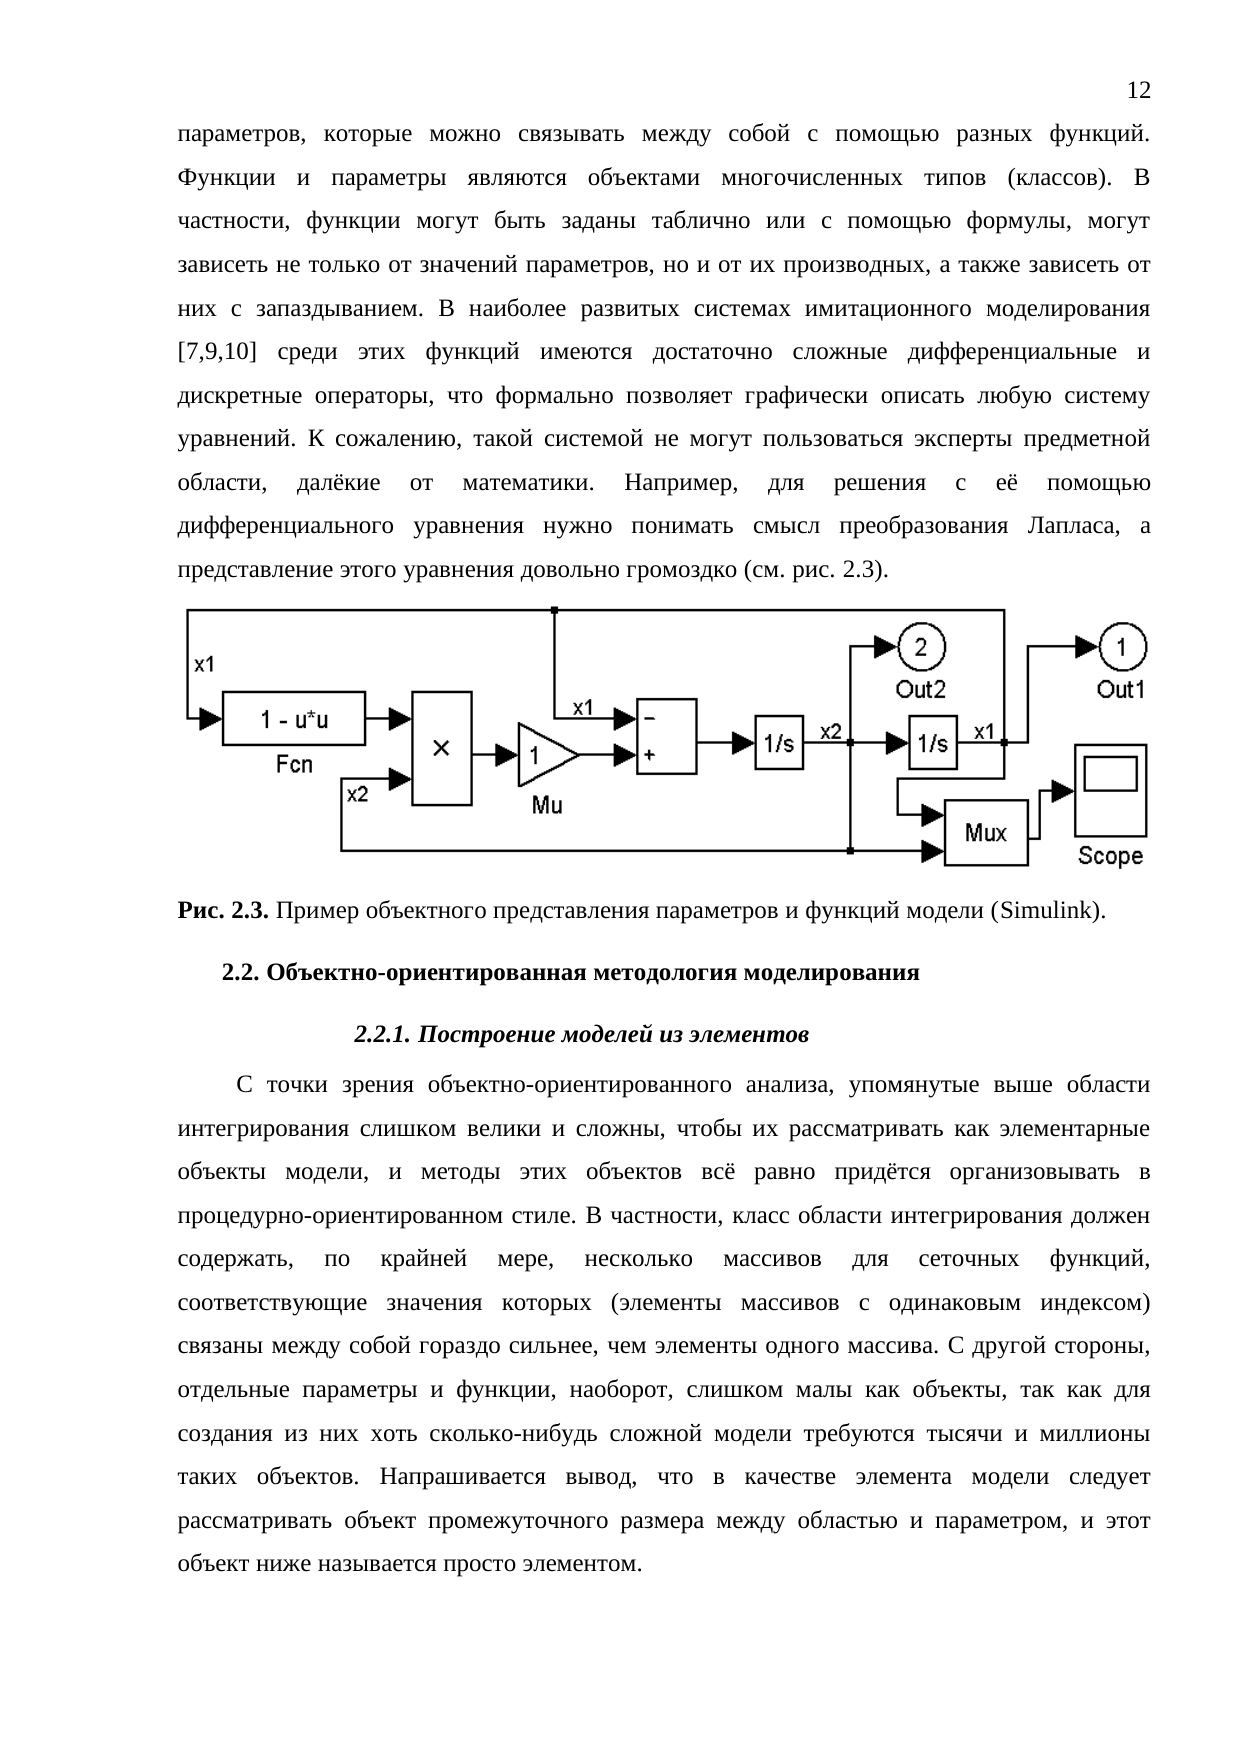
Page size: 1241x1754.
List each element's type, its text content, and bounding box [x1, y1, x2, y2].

picture [177, 597, 1157, 881]
subtitle Построение моделей из элементов [295, 1019, 1152, 1048]
subtitle Объектно-ориентированная методология моделирования [222, 957, 1152, 986]
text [177, 118, 1152, 583]
text С точки зрения объектно-ориентированного анализа, упомянутые выше области интегрирования слишком велики и сложны, чтобы их рассматривать как элементарные объекты модели, и методы этих объектов всё равно придётся организовывать в процедурно-ориентированном стиле. В частности, класс области интегрирования должен содержать, по крайней мере, несколько массивов для сеточных функций, соответствующие значения которых (элементы массивов с одинаковым индексом) связаны между собой гораздо сильнее, чем элементы одного массива. С другой стороны, отдельные параметры и функции, наоборот, слишком малы как объекты, так как для создания из них хоть сколько-нибудь сложной модели требуются тысячи и миллионы таких объектов. Напрашивается вывод, что в качестве элемента модели следует рассматривать объект промежуточного размера между областью и параметром, и этот объект ниже называется просто элементом. [177, 1069, 1152, 1577]
text Рис. 2.3. Пример объектного представления параметров и функций модели (Simulink). [177, 895, 1152, 924]
